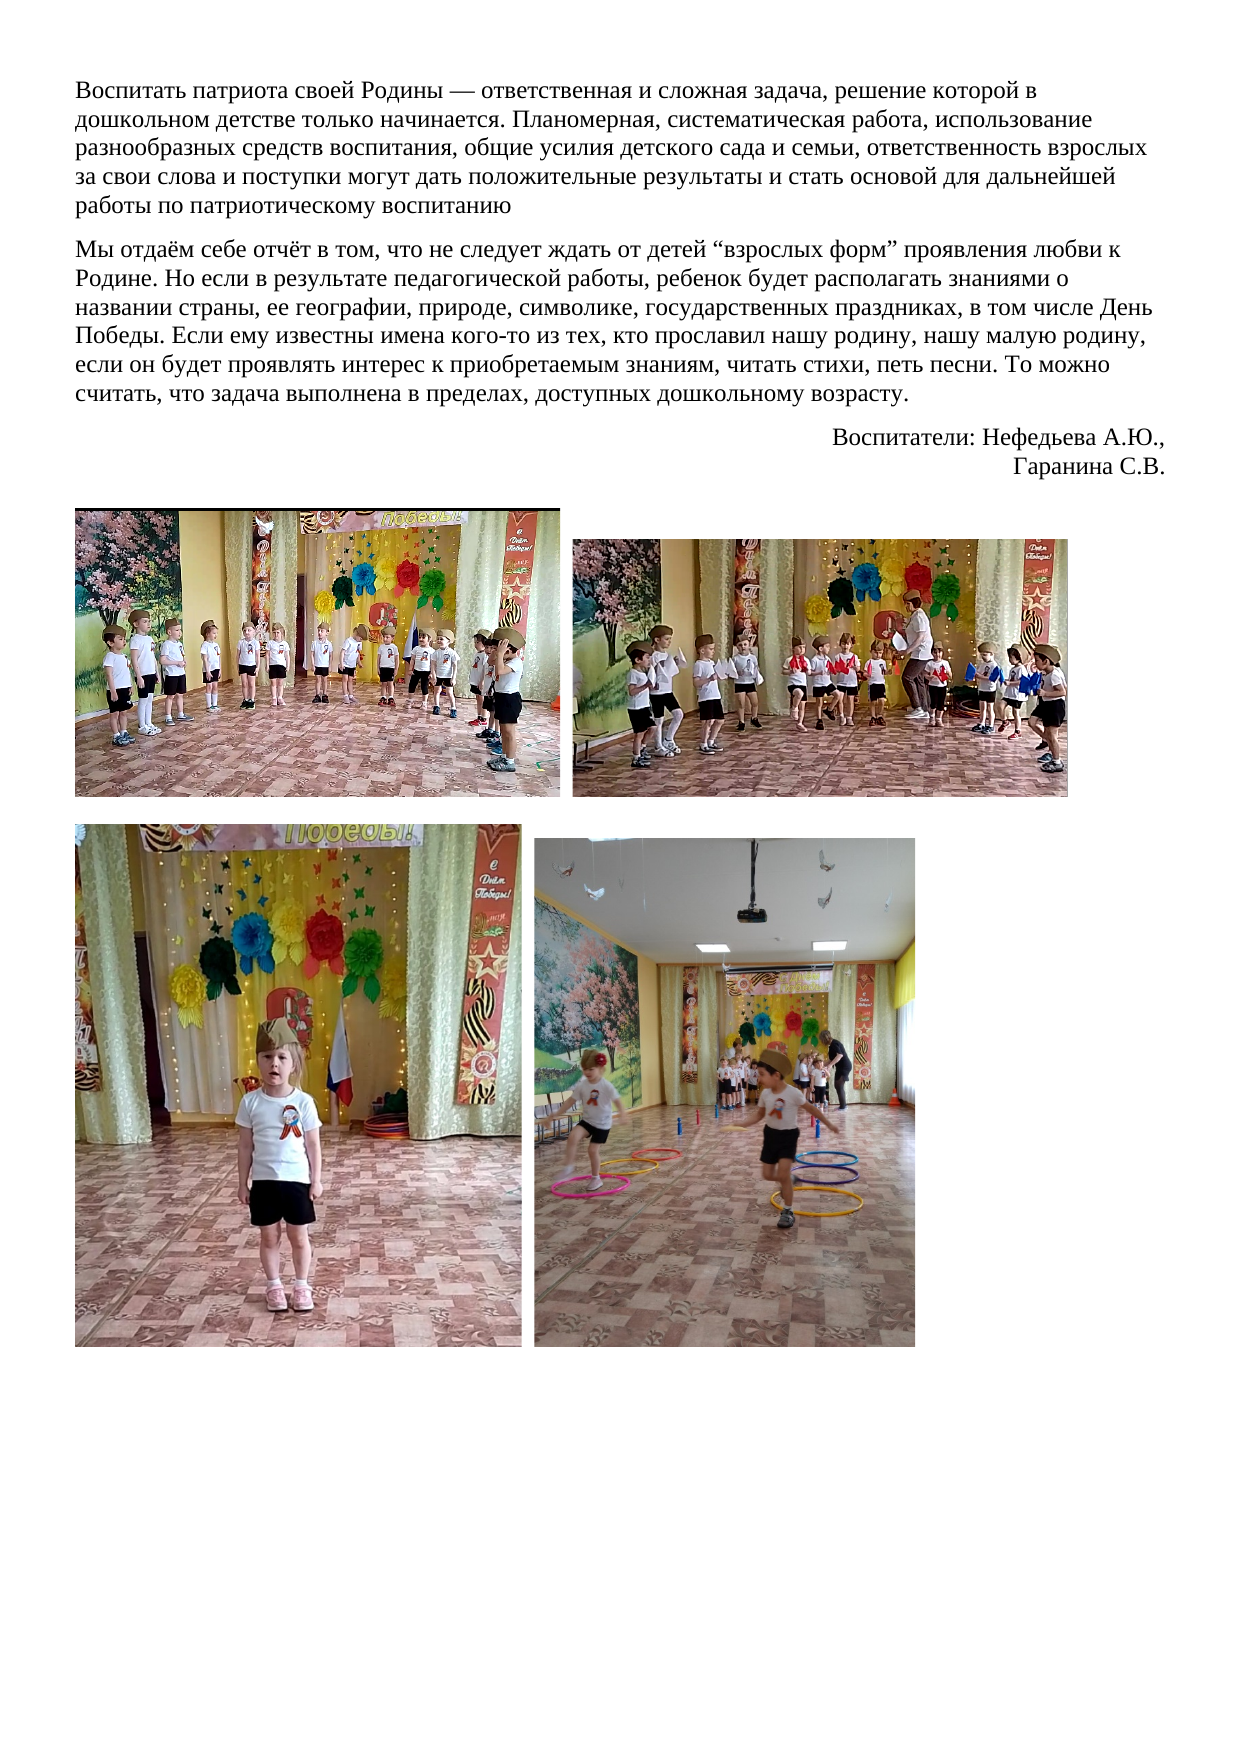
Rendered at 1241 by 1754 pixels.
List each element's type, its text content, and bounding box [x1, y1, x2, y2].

picture [534, 838, 916, 1347]
text Мы отдаём себе отчёт в том, что не следует ждать от детей “взрослых форм” проявления любви к Родине. Но если в результате педагогической работы, ребенок будет располагать знаниями о названии страны, ее географии, природе, символике, государственных праздниках, в том числе День Победы. Если ему известны имена кого-то из тех, кто прославил нашу родину, нашу малую родину, если он будет проявлять интерес к приобретаемым знаниям, читать стихи, петь песни. То можно считать, что задача выполнена в пределах, доступных дошкольному возрасту. [75, 234, 1165, 407]
picture [572, 539, 1068, 797]
text Воспитать патриота своей Родины — ответственная и сложная задача, решение которой в дошкольном детстве только начинается. Планомерная, систематическая работа, использование разнообразных средств воспитания, общие усилия детского сада и семьи, ответственность взрослых за свои слова и поступки могут дать положительные результаты и стать основой для дальнейшей работы по патриотическому воспитанию [75, 75, 1165, 219]
text Воспитатели: Нефедьева А.Ю., [75, 422, 1165, 451]
picture [75, 824, 522, 1347]
text Гаранина С.В. [75, 451, 1165, 480]
picture [75, 508, 561, 797]
